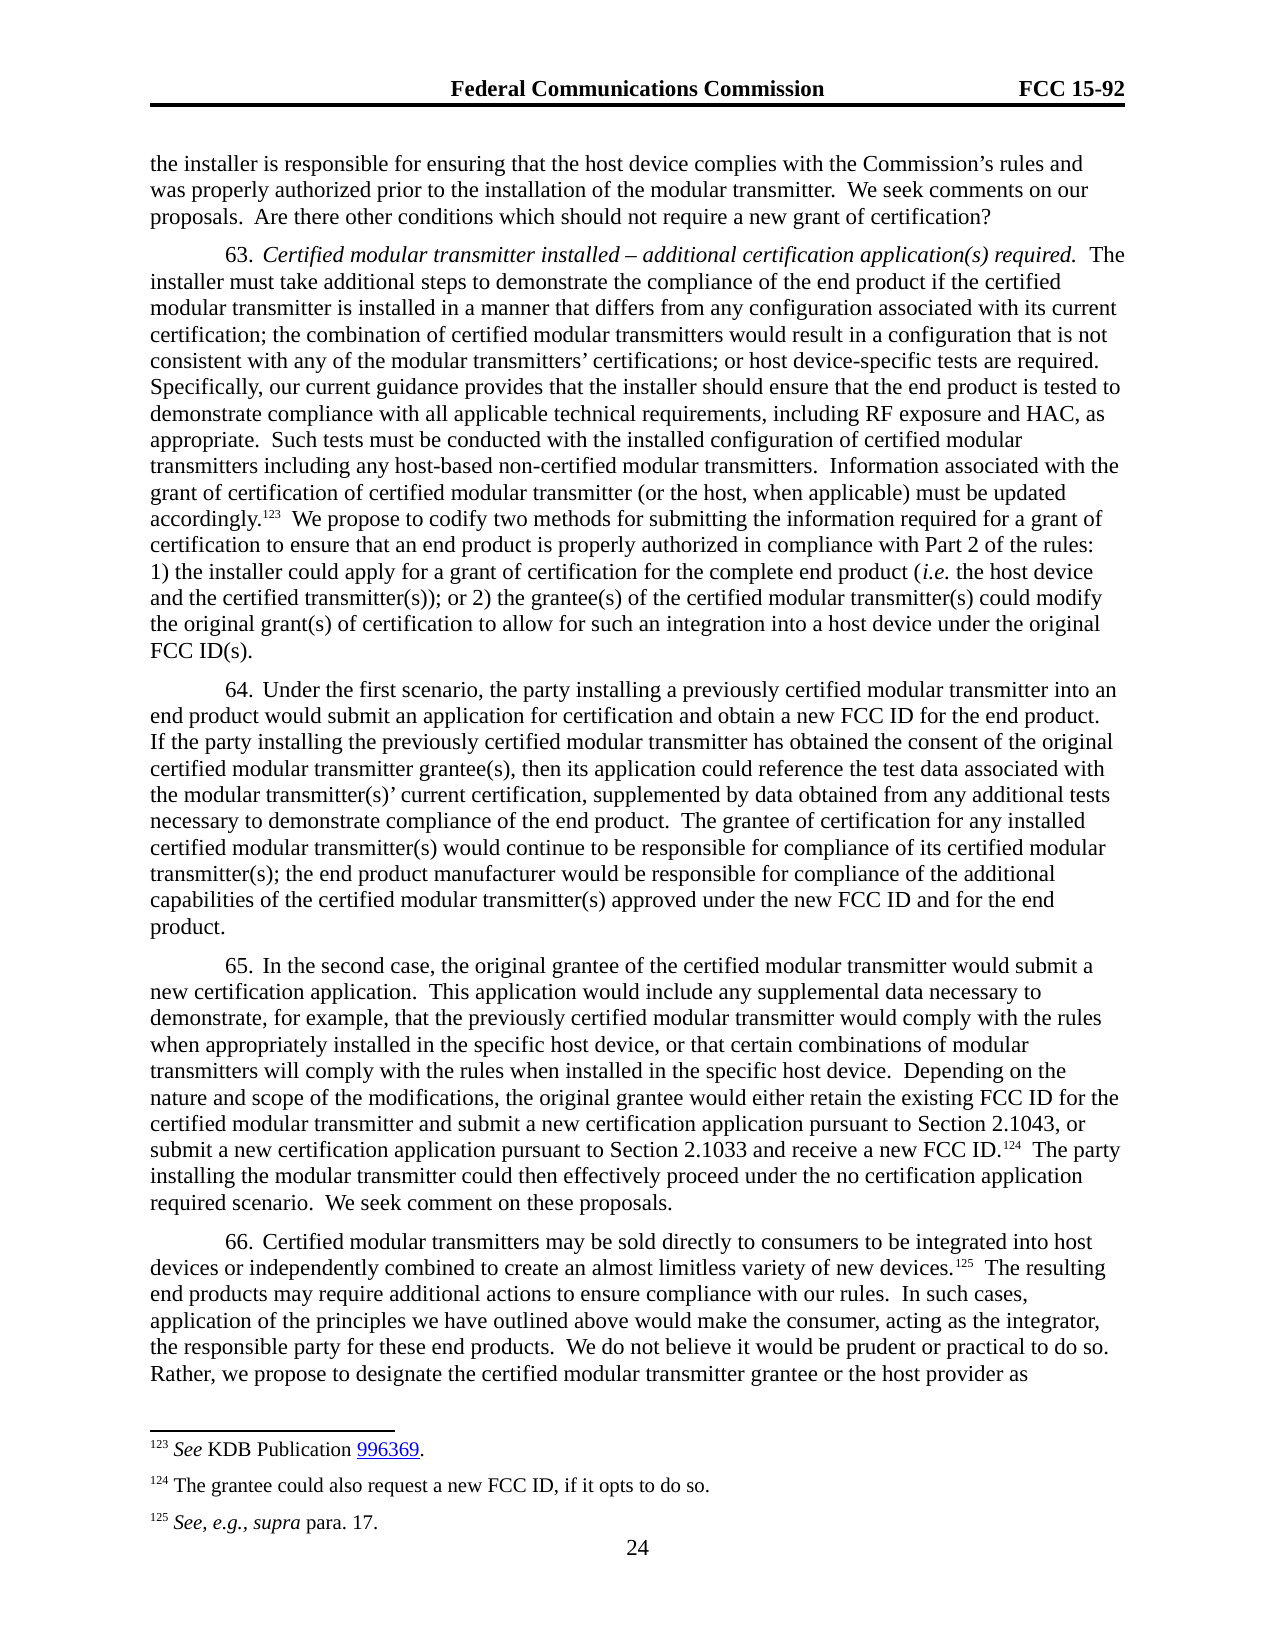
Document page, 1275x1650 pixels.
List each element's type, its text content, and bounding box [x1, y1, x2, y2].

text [150, 1228, 1125, 1386]
text In the second case, the original grantee of the certified modular transmitter would submit a new certification application. This application would include any supplemental data necessary to demonstrate, for example, that the previously certified modular transmitter would comply with the rules when appropriately installed in the specific host device, or that certain combinations of modular transmitters will comply with the rules when installed in the specific host device. Depending on the nature and scope of the modifications, the original grantee would either retain the existing FCC ID for the certified modular transmitter and submit a new certification application pursuant to Section 2.1043, or submit a new certification application pursuant to Section 2.1033 and receive a new FCC ID. The party installing the modular transmitter could then effectively proceed under the no certification application required scenario. We seek comment on these proposals. [150, 952, 1125, 1215]
text Under the first scenario, the party installing a previously certified modular transmitter into an end product would submit an application for certification and obtain a new FCC ID for the end product. If the party installing the previously certified modular transmitter has obtained the consent of the original certified modular transmitter grantee(s), then its application could reference the test data associated with the modular transmitter(s)’ current certification, supplemented by data obtained from any additional tests necessary to demonstrate compliance of the end product. The grantee of certification for any installed certified modular transmitter(s) would continue to be responsible for compliance of its certified modular transmitter(s); the end product manufacturer would be responsible for compliance of the additional capabilities of the certified modular transmitter(s) approved under the new FCC ID and for the end product. [150, 676, 1125, 939]
text Certified modular transmitter installed – additional certification application(s) required. The installer must take additional steps to demonstrate the compliance of the end product if the certified modular transmitter is installed in a manner that differs from any configuration associated with its current certification; the combination of certified modular transmitters would result in a configuration that is not consistent with any of the modular transmitters’ certifications; or host device-specific tests are required. Specifically, our current guidance provides that the installer should ensure that the end product is tested to demonstrate compliance with all applicable technical requirements, including RF exposure and HAC, as appropriate. Such tests must be conducted with the installed configuration of certified modular transmitters including any host-based non-certified modular transmitters. Information associated with the grant of certification of certified modular transmitter (or the host, when applicable) must be updated accordingly. We propose to codify two methods for submitting the information required for a grant of certification to ensure that an end product is properly authorized in compliance with Part 2 of the rules: 1) the installer could apply for a grant of certification for the complete end product (i.e. the host device and the certified transmitter(s)); or 2) the grantee(s) of the certified modular transmitter(s) could modify the original grant(s) of certification to allow for such an integration into a host device under the original FCC ID(s). [150, 242, 1125, 663]
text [150, 150, 1125, 229]
